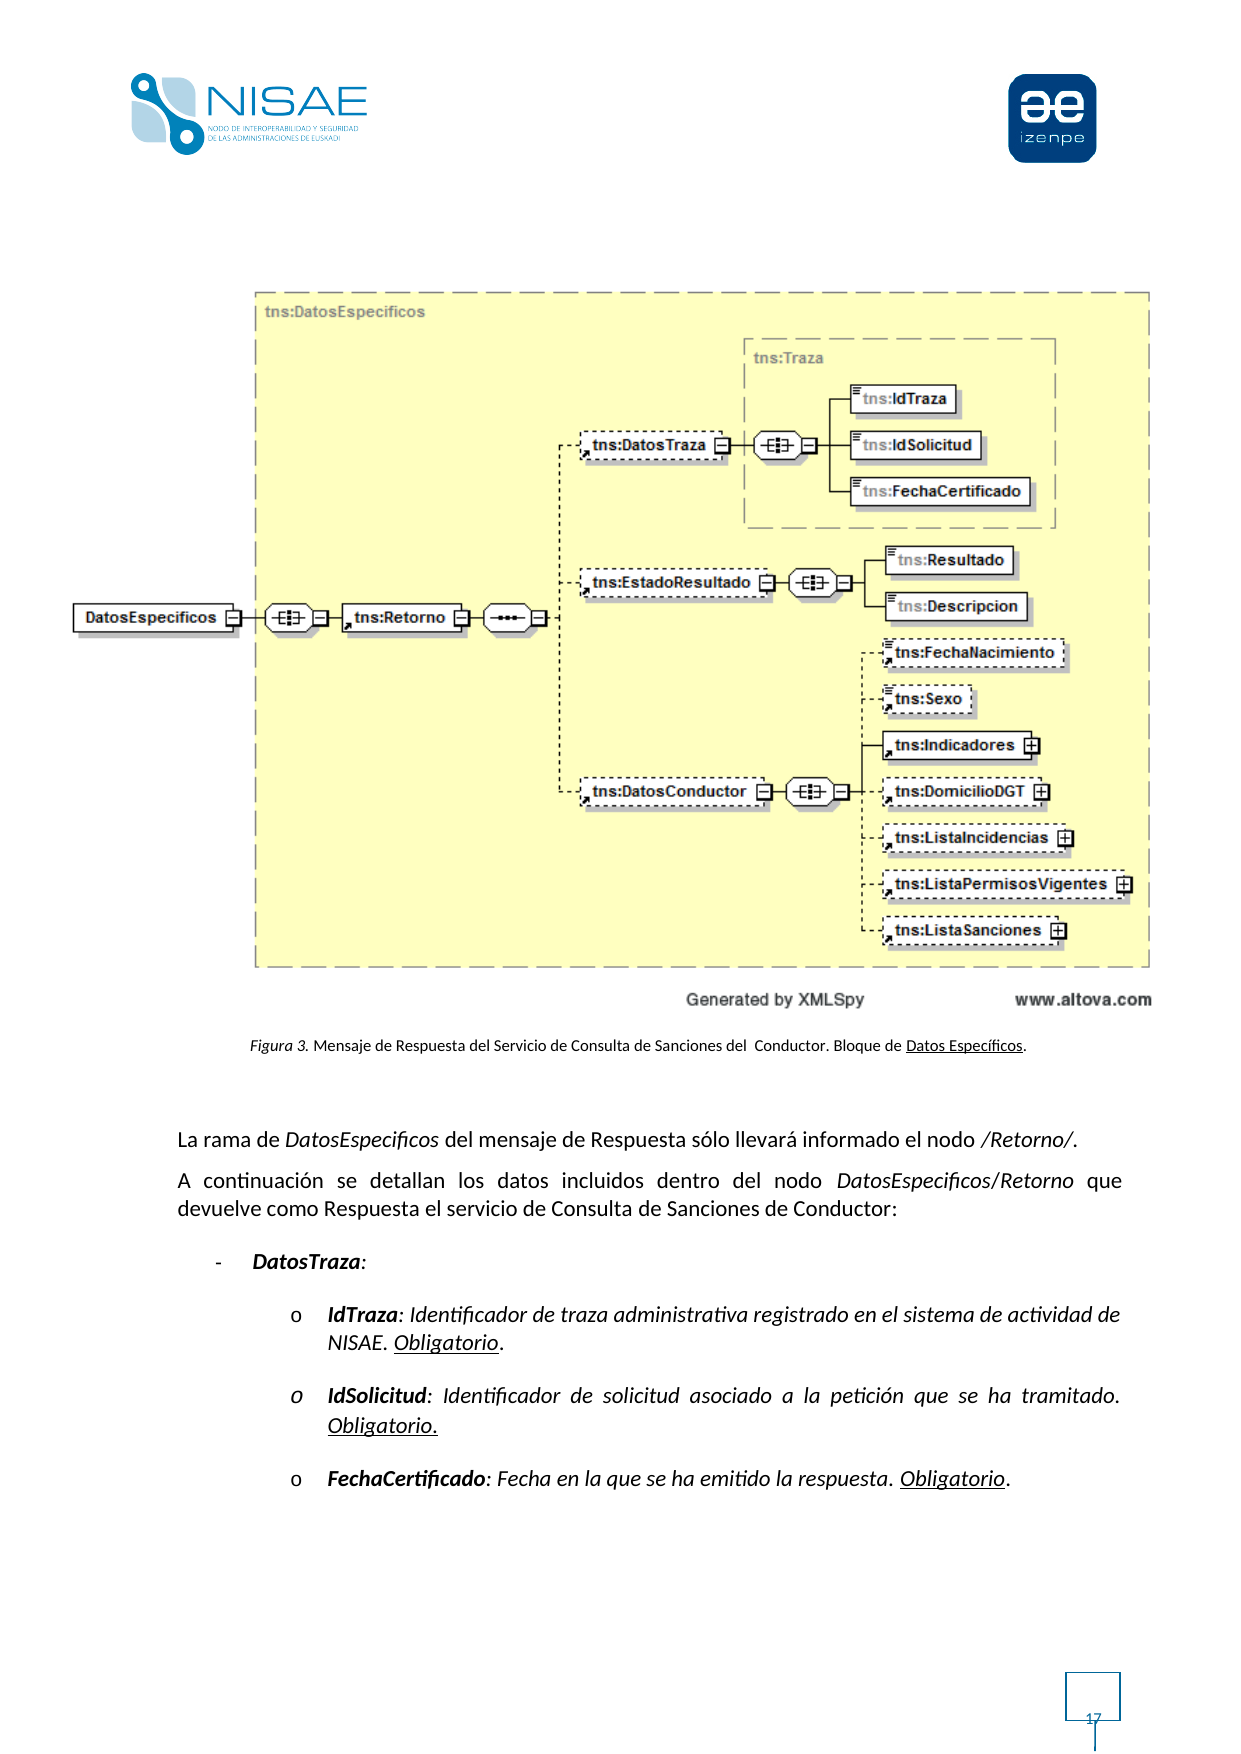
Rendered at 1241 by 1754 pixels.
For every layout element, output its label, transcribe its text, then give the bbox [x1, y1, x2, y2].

list IdTraza: Identificador de traza administrativa registrado en el sistema de actividad de NISAE. Obligatorio. [290, 1300, 1122, 1357]
picture [139, 81, 148, 90]
picture [1007, 74, 1097, 163]
picture [59, 285, 1164, 1010]
picture [149, 73, 386, 155]
list DatosTraza: [215, 1247, 1122, 1275]
text Figura 3. Mensaje de Respuesta del Servicio de Consulta de Sanciones del Conductor. Bloque de Datos Específicos. [250, 1035, 1152, 1055]
text A continuación se detallan los datos incluidos dentro del nodo DatosEspecificos/Retorno que devuelve como Respuesta el servicio de Consulta de Sanciones de Conductor: [177, 1166, 1122, 1222]
list FechaCertificado: Fecha en la que se ha emitido la respuesta. Obligatorio. [290, 1464, 1122, 1492]
picture [118, 73, 180, 155]
picture [181, 131, 193, 143]
text La rama de DatosEspecificos del mensaje de Respuesta sólo llevará informado el nodo /Retorno/. [177, 1125, 1122, 1153]
list IdSolicitud: Identificador de solicitud asociado a la petición que se ha tramitado. Obligatorio. [290, 1382, 1122, 1439]
